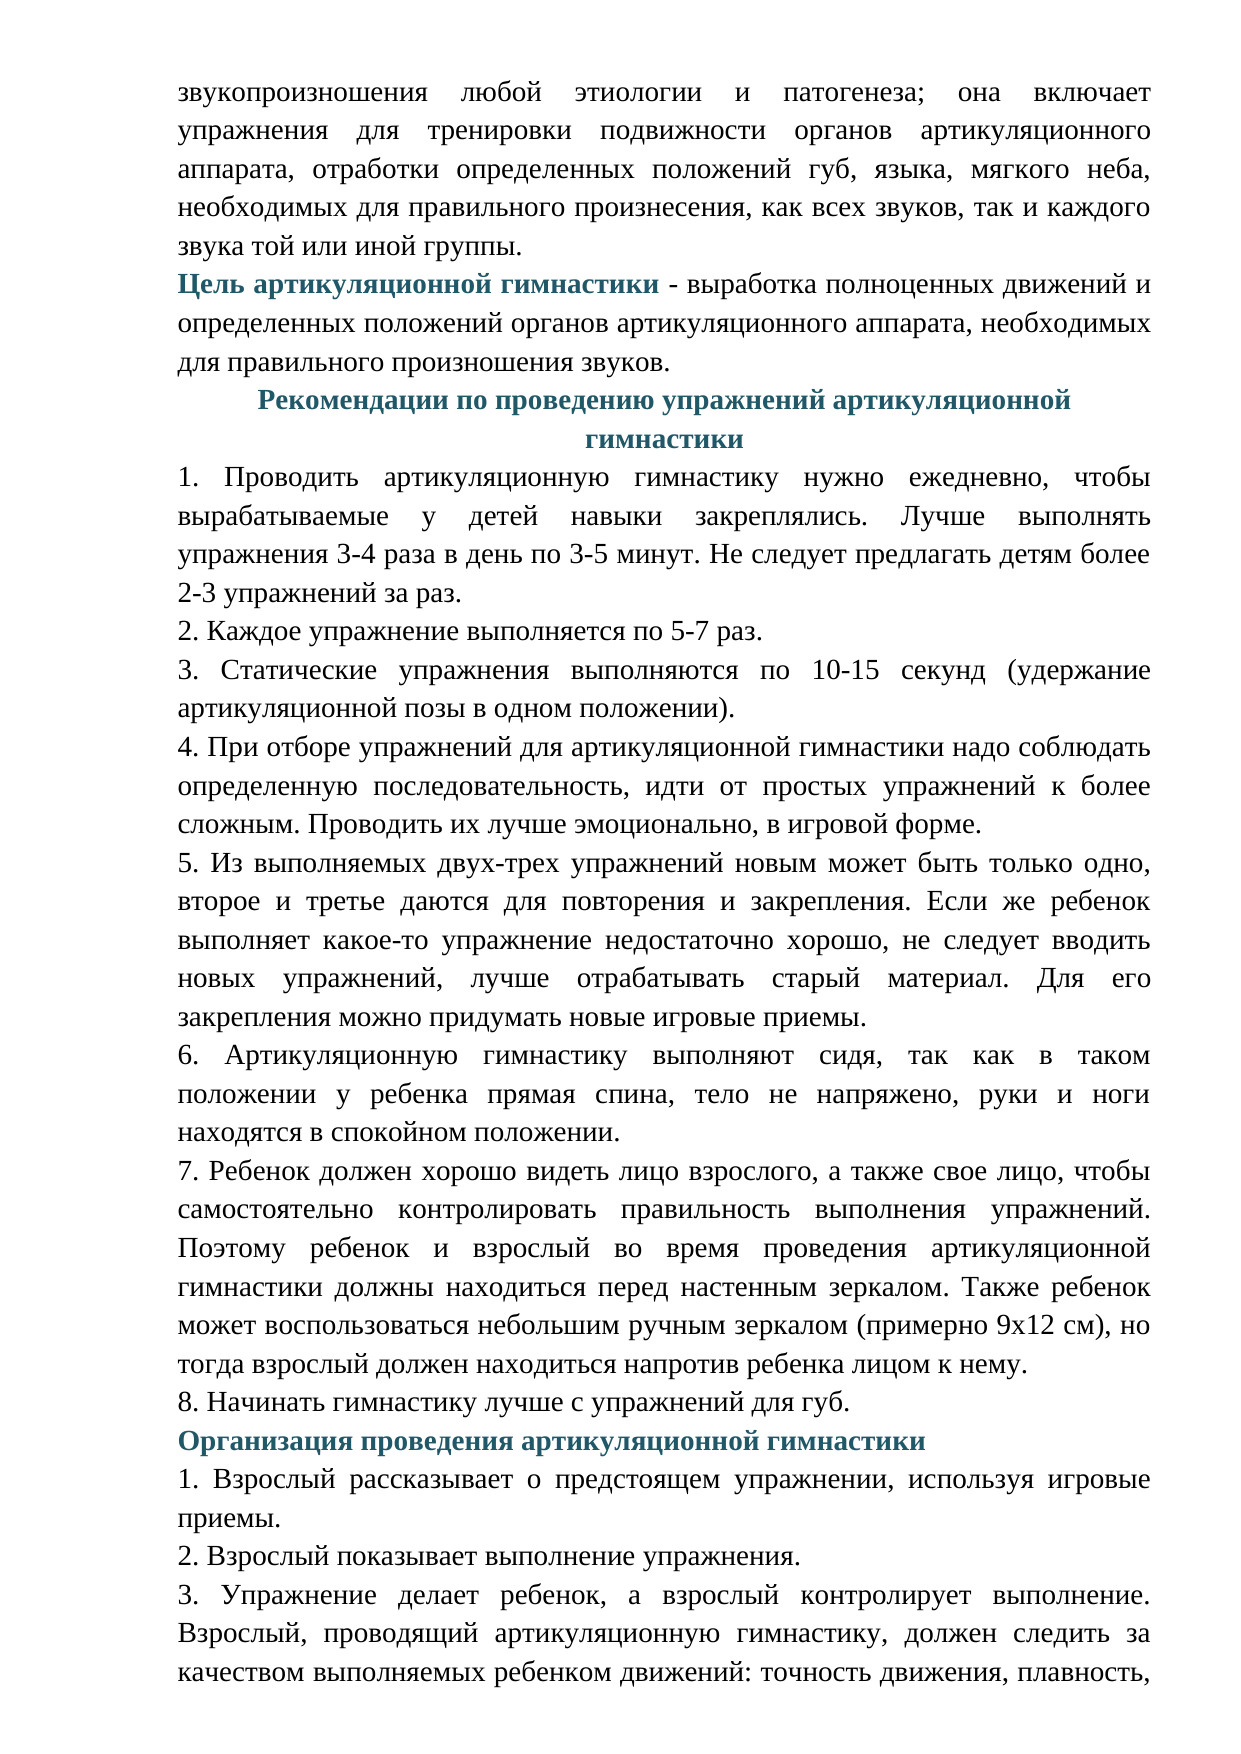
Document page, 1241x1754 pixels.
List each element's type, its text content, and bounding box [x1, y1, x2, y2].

text 2. Каждое упражнение выполняется по 5-7 раз. [177, 613, 1152, 647]
text 7. Ребенок должен хорошо видеть лицо взрослого, а также свое лицо, чтобы самостоятельно контролировать правильность выполнения упражнений. Поэтому ребенок и взрослый во время проведения артикуляционной гимнастики должны находиться перед настенным зеркалом. Также ребенок может воспользоваться небольшим ручным зеркалом (примерно 9х12 см), но тогда взрослый должен находиться напротив ребенка лицом к нему. [177, 1153, 1152, 1379]
text 8. Начинать гимнастику лучше с упражнений для губ. [177, 1384, 1152, 1418]
text Цель артикуляционной гимнастики - выработка полноценных движений и определенных положений органов артикуляционного аппарата, необходимых для правильного произношения звуков. [177, 267, 1152, 377]
text 5. Из выполняемых двух-трех упражнений новым может быть только одно, второе и третье даются для повторения и закрепления. Если же ребенок выполняет какое-то упражнение недостаточно хорошо, не следует вводить новых упражнений, лучше отрабатывать старый материал. Для его закрепления можно придумать новые игровые приемы. [177, 845, 1152, 1032]
text 3. Статические упражнения выполняются по 10-15 секунд (удержание артикуляционной позы в одном положении). [177, 652, 1152, 724]
text Рекомендации по проведению упражнений артикуляционной гимнастики [177, 382, 1152, 454]
text 2. Взрослый показывает выполнение упражнения. [177, 1538, 1152, 1572]
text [177, 74, 1152, 262]
text 1. Проводить артикуляционную гимнастику нужно ежедневно, чтобы вырабатываемые у детей навыки закреплялись. Лучше выполнять упражнения 3-4 раза в день по 3-5 минут. Не следует предлагать детям более 2-3 упражнений за раз. [177, 459, 1152, 608]
text Организация проведения артикуляционной гимнастики [177, 1423, 1152, 1456]
text 1. Взрослый рассказывает о предстоящем упражнении, используя игровые приемы. [177, 1461, 1152, 1533]
text 4. При отборе упражнений для артикуляционной гимнастики надо соблюдать определенную последовательность, идти от простых упражнений к более сложным. Проводить их лучше эмоционально, в игровой форме. [177, 729, 1152, 840]
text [177, 1577, 1152, 1688]
text 6. Артикуляционную гимнастику выполняют сидя, так как в таком положении у ребенка прямая спина, тело не напряжено, руки и ноги находятся в спокойном положении. [177, 1037, 1152, 1148]
